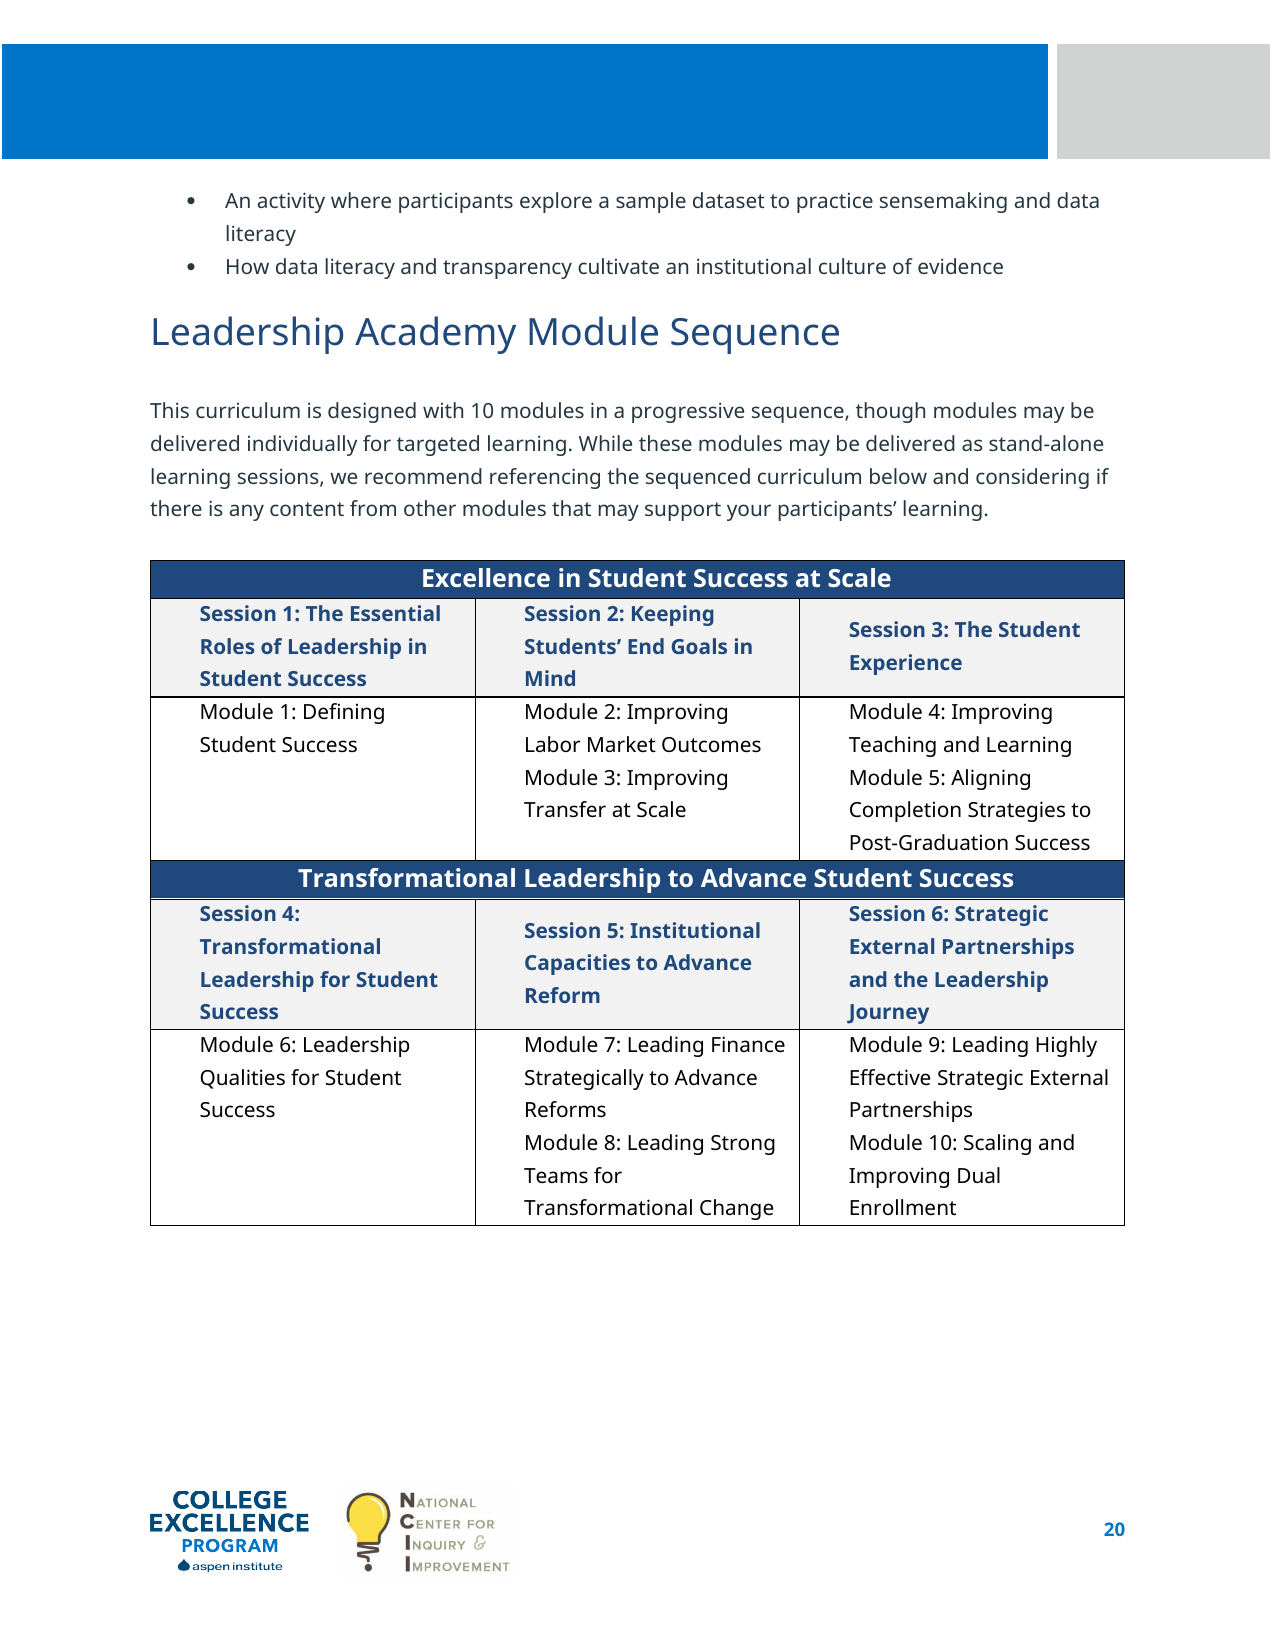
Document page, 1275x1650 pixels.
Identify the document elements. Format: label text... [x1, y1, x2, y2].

table_cell Module 7: Leading Finance Strategically to Advance Reforms Module 8: Leading Strong Teams for Transformational Change [476, 1030, 799, 1225]
table_cell Session 3: The Student Experience [800, 599, 1124, 696]
table_cell Module 9: Leading Highly Effective Strategic External Partnerships Module 10: Scaling and Improving Dual Enrollment [800, 1030, 1124, 1225]
table_cell Session 1: The Essential Roles of Leadership in Student Success [151, 599, 475, 696]
list An activity where participants explore a sample dataset to practice sensemaking and data literacy [187, 187, 1125, 248]
table_cell Module 1: Defining Student Success [151, 698, 475, 860]
table_cell Transformational Leadership to Advance Student Success [151, 861, 1124, 898]
picture [150, 1491, 309, 1574]
table_cell Module 4: Improving Teaching and Learning Module 5: Aligning Completion Strategies to Post-Graduation Success [800, 698, 1124, 860]
list How data literacy and transparency cultivate an institutional culture of evidence [187, 252, 1125, 280]
table_cell Module 2: Improving Labor Market Outcomes Module 3: Improving Transfer at Scale [476, 698, 799, 860]
picture [340, 1485, 516, 1579]
table_cell Session 6: Strategic External Partnerships and the Leadership Journey [800, 900, 1124, 1029]
table_header Excellence in Student Success at Scale [151, 561, 1124, 598]
table_cell Session 5: Institutional Capacities to Advance Reform [476, 900, 799, 1029]
table_cell Session 4: Transformational Leadership for Student Success [151, 900, 475, 1029]
table_cell Module 6: Leadership Qualities for Student Success [151, 1030, 475, 1225]
text Leadership Academy Module Sequence [150, 305, 1125, 356]
text This curriculum is designed with 10 modules in a progressive sequence, though modules may be delivered individually for targeted learning. While these modules may be delivered as stand-alone learning sessions, we recommend referencing the sequenced curriculum below and considering if there is any content from other modules that may support your participants’ learning. [150, 364, 1125, 523]
table_cell Session 2: Keeping Students’ End Goals in Mind [476, 599, 799, 696]
